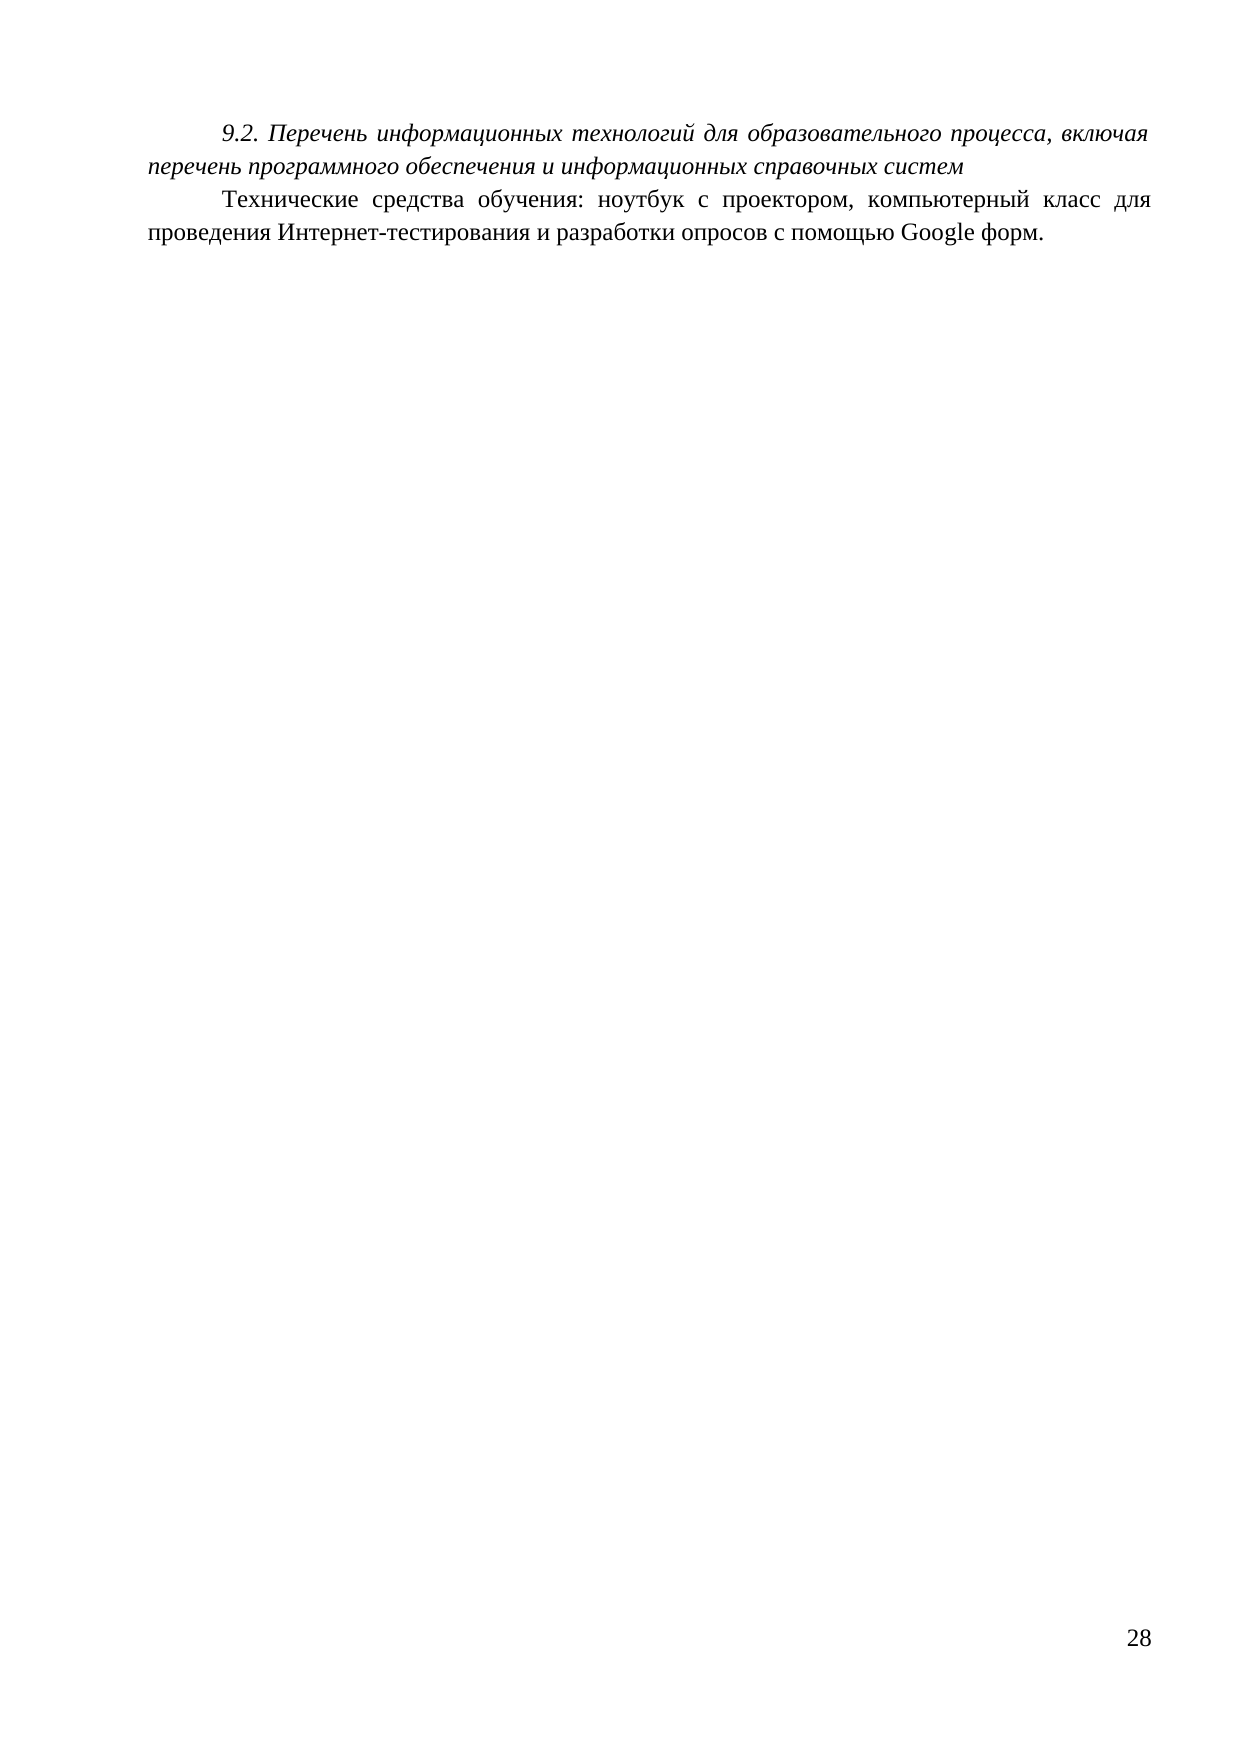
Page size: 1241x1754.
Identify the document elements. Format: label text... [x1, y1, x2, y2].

text 9.2. Перечень информационных технологий для образовательного процесса, включая перечень программного обеспечения и информационных справочных систем [148, 118, 1152, 180]
text Технические средства обучения: ноутбук с проектором, компьютерный класс для проведения Интернет-тестирования и разработки опросов с помощью Google форм. [148, 184, 1152, 246]
